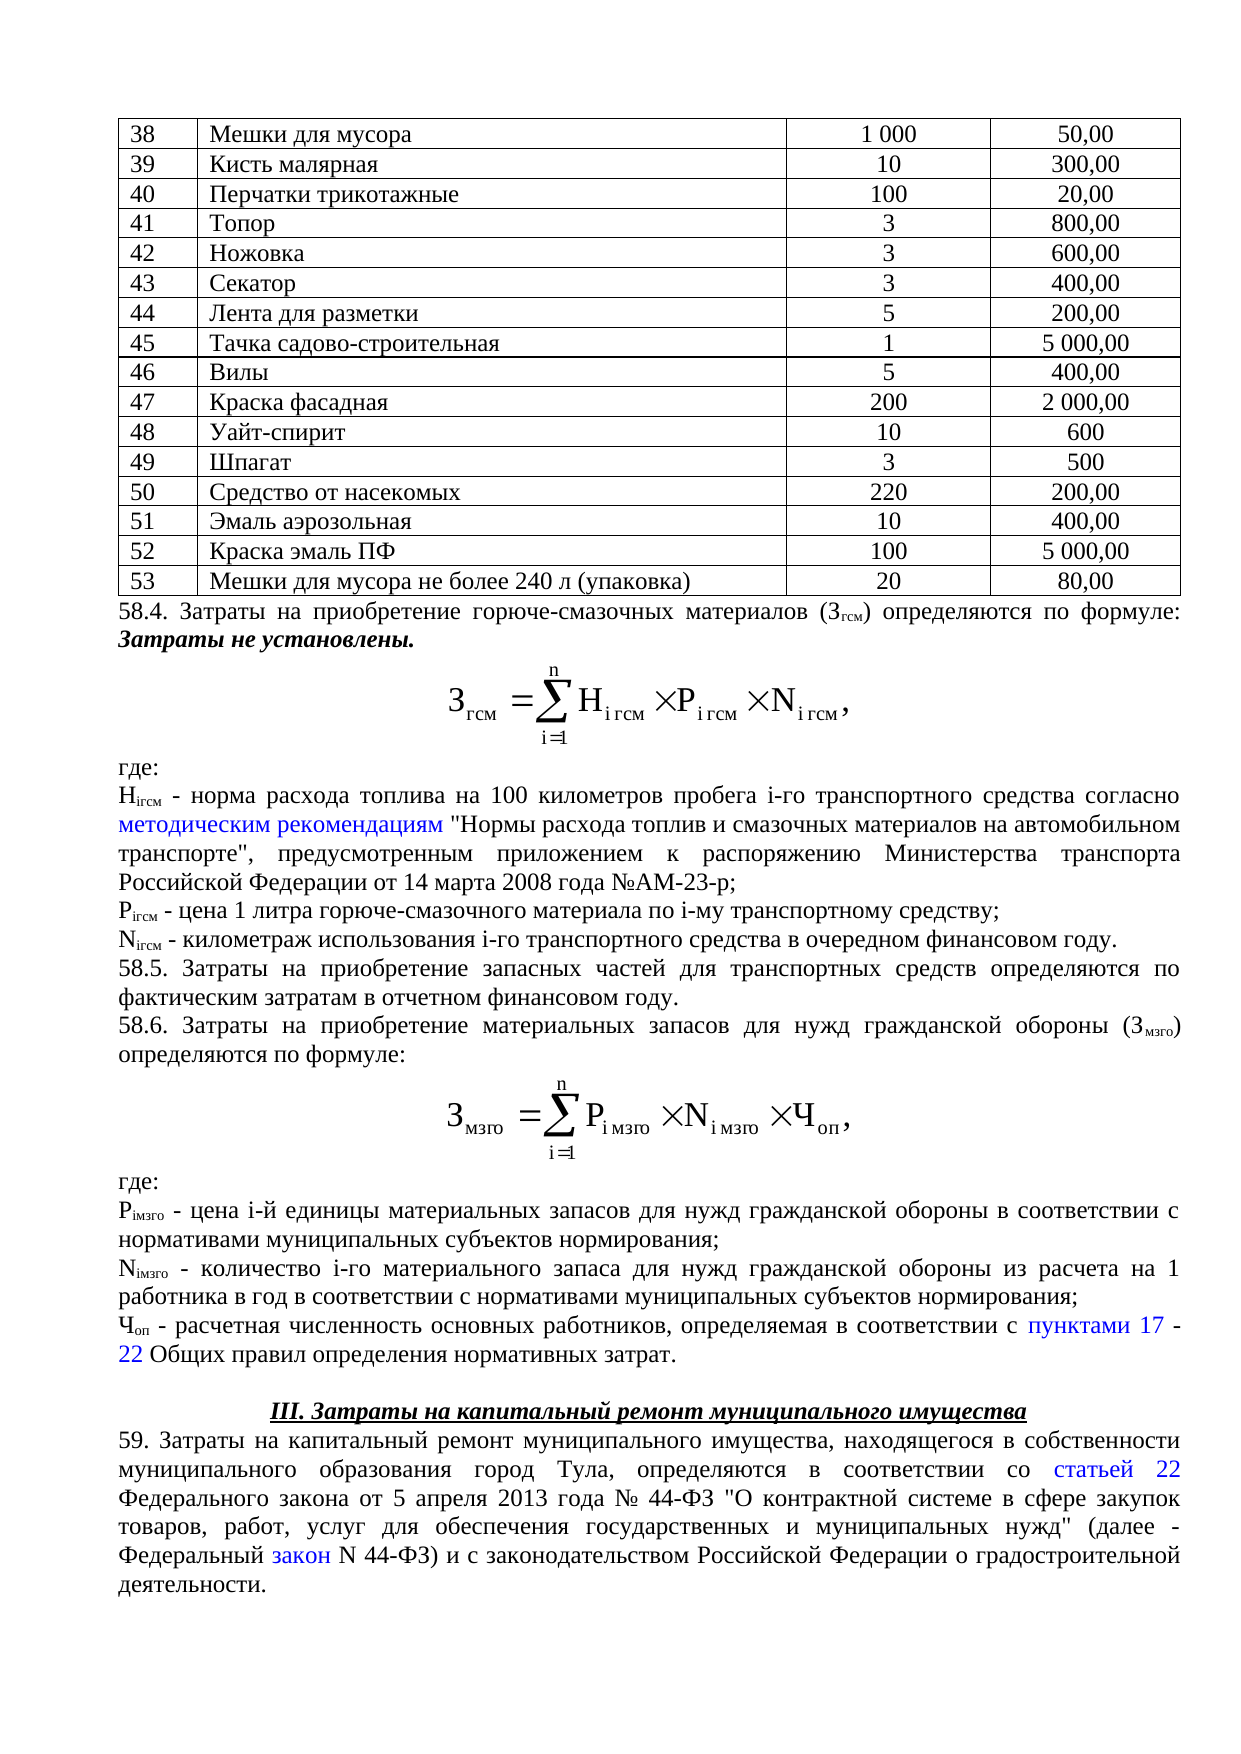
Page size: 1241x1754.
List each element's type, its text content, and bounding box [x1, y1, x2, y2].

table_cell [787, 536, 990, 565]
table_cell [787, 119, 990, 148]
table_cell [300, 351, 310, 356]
text Niмзго - количество i-го материального запаса для нужд гражданской обороны из расчета на 1 работника в год в соответствии с нормативами муниципальных субъектов нормирования; [118, 1253, 1181, 1310]
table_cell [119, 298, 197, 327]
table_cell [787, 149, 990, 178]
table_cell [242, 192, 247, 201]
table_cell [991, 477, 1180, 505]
text Чоп - расчетная численность основных работников, определяемая в соответствии с пунктами 17 - 22 Общих правил определения нормативных затрат. [118, 1310, 1181, 1368]
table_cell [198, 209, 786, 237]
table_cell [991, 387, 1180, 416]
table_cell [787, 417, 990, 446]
text где: [118, 752, 1181, 781]
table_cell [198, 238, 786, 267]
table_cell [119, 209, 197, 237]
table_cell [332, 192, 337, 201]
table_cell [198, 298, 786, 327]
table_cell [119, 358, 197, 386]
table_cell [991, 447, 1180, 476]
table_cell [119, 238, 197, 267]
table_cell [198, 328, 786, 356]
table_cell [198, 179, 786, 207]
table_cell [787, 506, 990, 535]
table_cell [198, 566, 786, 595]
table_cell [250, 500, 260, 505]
text Piмзго - цена i-й единицы материальных запасов для нужд гражданской обороны в соответствии с нормативами муниципальных субъектов нормирования; [118, 1195, 1181, 1253]
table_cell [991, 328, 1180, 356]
text Piгсм - цена 1 литра горюче-смазочного материала по i-му транспортному средству; [118, 896, 1181, 924]
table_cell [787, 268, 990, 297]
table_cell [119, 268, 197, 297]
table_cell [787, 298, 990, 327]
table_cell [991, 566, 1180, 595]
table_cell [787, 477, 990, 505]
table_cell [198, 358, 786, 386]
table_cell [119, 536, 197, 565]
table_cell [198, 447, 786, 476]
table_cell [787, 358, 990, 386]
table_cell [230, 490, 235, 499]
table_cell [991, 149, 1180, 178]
text 58.4. Затраты на приобретение горюче-смазочных материалов (Згсм) определяются по формуле: Затраты не установлены. [118, 596, 1181, 653]
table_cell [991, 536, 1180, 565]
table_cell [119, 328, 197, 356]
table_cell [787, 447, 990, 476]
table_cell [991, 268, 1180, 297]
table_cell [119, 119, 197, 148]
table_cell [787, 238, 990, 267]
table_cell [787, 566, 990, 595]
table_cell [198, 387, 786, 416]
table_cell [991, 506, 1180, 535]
text где: [118, 1166, 1181, 1195]
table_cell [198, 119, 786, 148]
text Нiгсм - норма расхода топлива на 100 километров пробега i-го транспортного средства согласно методическим рекомендациям "Нормы расхода топлив и смазочных материалов на автомобильном транспорте", предусмотренным приложением к распоряжению Министерства транспорта Российской Федерации от 14 марта 2008 года №АМ-23-р; [118, 781, 1181, 896]
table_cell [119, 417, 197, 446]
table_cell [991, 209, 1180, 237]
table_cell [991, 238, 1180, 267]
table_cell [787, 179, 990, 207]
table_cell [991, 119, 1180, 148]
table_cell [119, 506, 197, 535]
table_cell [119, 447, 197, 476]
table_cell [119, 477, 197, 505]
text III. Затраты на капитальный ремонт муниципального имущества [118, 1396, 1181, 1425]
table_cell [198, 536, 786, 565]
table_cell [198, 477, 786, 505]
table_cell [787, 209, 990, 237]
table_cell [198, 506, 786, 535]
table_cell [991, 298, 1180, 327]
text 58.6. Затраты на приобретение материальных запасов для нужд гражданской обороны (Змзго) определяются по формуле: [118, 1011, 1181, 1068]
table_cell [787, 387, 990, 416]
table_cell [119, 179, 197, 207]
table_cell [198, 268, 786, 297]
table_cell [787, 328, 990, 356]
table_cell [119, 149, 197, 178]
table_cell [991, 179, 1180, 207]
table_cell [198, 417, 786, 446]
text 58.5. Затраты на приобретение запасных частей для транспортных средств определяются по фактическим затратам в отчетном финансовом году. [118, 953, 1181, 1011]
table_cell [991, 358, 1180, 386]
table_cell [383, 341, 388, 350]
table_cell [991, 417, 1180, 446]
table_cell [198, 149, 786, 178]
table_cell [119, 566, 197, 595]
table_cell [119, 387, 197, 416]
text 59. Затраты на капитальный ремонт муниципального имущества, находящегося в собственности муниципального образования город Тула, определяются в соответствии со статьей 22 Федерального закона от 5 апреля 2013 года № 44-ФЗ "О контрактной системе в сфере закупок товаров, работ, услуг для обеспечения государственных и муниципальных нужд" (далее - Федеральный закон N 44-ФЗ) и с законодательством Российской Федерации о градостроительной деятельности. [118, 1425, 1181, 1598]
text Niгсм - километраж использования i-го транспортного средства в очередном финансовом году. [118, 924, 1181, 953]
